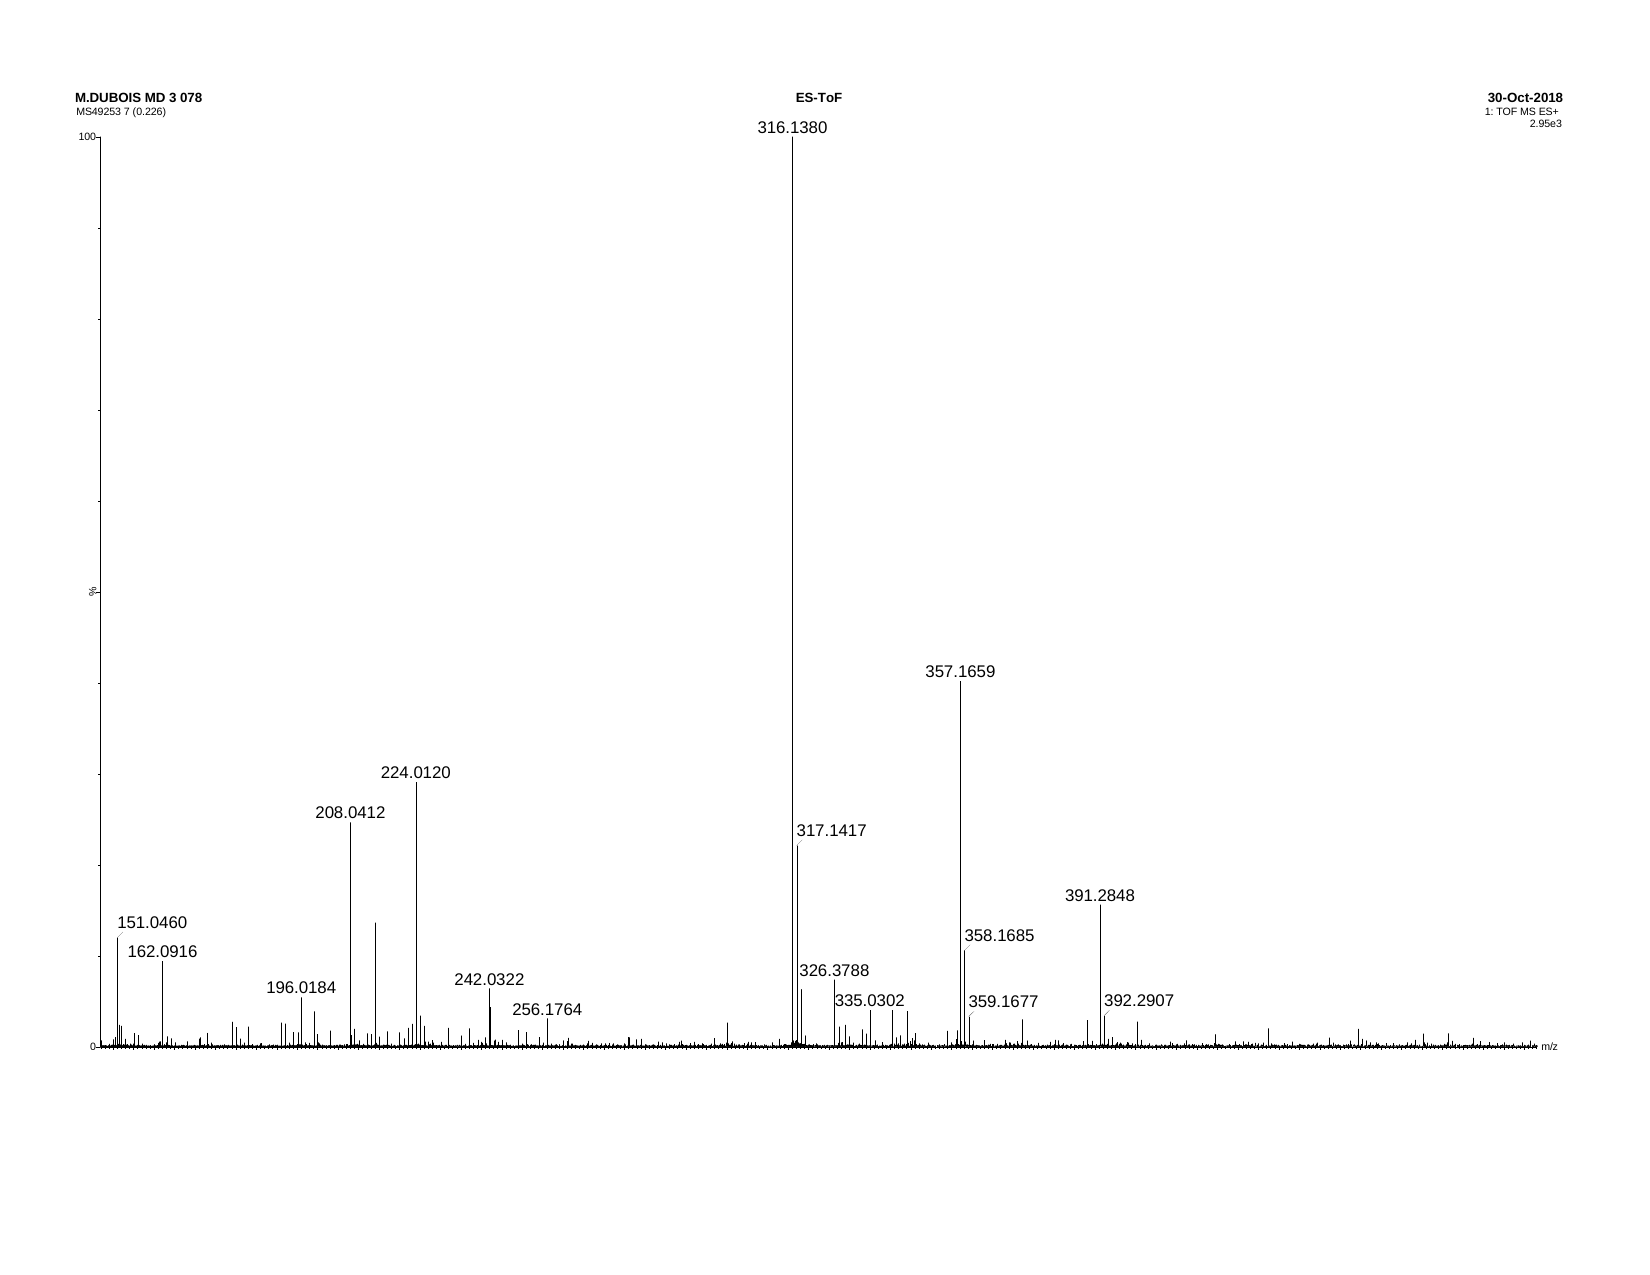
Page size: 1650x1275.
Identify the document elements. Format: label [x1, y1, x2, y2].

text [75, 90, 1563, 1050]
